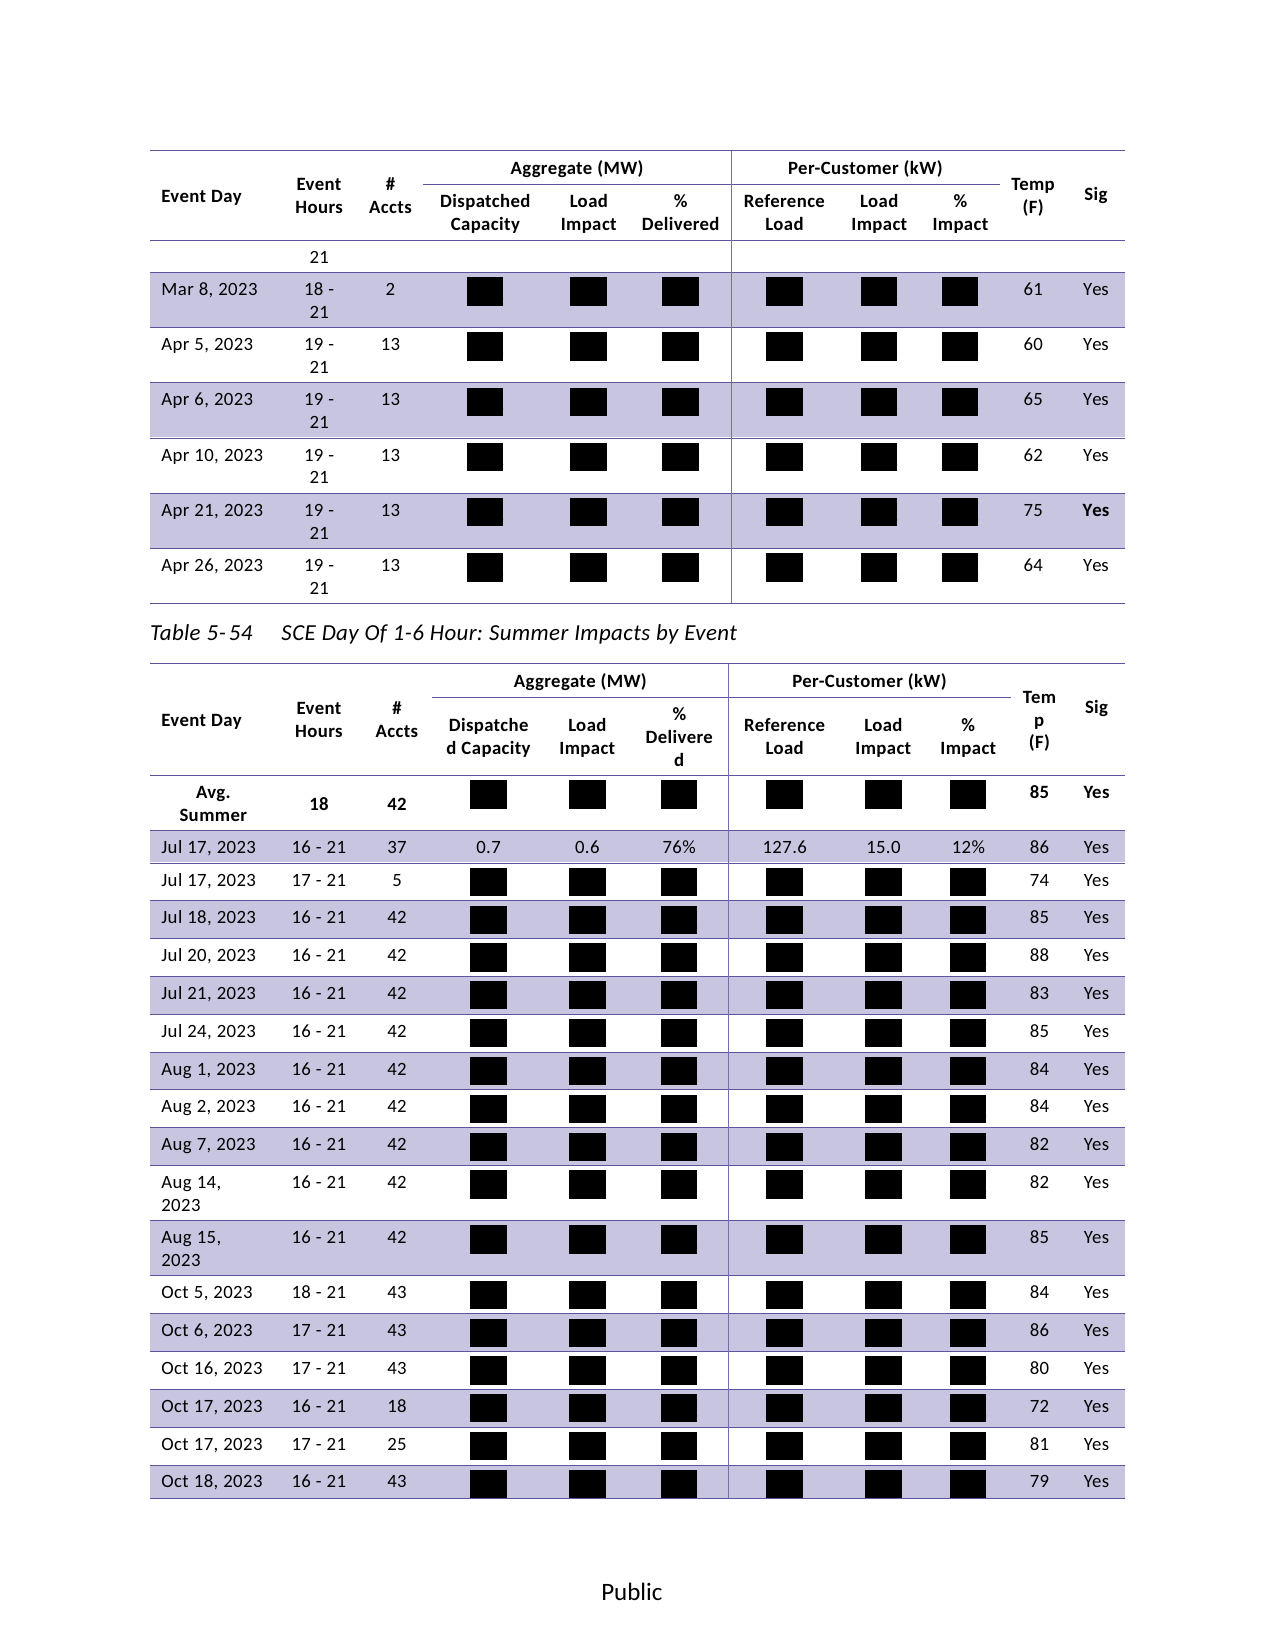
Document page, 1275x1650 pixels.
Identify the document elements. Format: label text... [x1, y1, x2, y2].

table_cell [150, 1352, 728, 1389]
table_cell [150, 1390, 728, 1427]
text Table 5-21 SCE Day Of 1-6 Hour: Summer Impacts by Event [150, 617, 1125, 646]
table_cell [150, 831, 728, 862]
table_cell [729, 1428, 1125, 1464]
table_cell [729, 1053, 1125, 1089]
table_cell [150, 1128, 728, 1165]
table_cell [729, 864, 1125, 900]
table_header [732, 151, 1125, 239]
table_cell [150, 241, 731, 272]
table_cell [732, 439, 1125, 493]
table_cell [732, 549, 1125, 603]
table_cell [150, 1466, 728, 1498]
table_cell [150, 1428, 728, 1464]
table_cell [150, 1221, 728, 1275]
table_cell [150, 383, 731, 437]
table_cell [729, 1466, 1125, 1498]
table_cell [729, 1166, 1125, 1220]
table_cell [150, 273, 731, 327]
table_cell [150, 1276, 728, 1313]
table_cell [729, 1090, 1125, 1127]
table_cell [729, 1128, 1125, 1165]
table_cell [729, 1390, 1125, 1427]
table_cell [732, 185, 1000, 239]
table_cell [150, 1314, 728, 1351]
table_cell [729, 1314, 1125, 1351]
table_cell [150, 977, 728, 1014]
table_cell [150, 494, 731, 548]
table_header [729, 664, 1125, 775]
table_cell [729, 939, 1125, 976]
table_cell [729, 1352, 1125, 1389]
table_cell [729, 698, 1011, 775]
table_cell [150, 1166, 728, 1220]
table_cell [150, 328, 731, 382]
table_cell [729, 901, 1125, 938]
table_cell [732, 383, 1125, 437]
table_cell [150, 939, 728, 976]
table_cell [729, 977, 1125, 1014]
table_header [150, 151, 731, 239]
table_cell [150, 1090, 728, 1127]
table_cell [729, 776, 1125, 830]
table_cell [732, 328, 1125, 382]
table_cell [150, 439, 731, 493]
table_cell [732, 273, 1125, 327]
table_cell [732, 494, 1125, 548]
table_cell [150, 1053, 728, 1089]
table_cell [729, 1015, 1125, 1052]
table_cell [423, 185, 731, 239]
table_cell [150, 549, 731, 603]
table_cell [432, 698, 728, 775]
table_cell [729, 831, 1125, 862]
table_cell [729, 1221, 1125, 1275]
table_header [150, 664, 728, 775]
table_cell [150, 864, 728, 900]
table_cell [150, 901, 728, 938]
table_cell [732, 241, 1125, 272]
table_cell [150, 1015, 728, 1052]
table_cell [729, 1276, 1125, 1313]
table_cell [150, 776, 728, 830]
